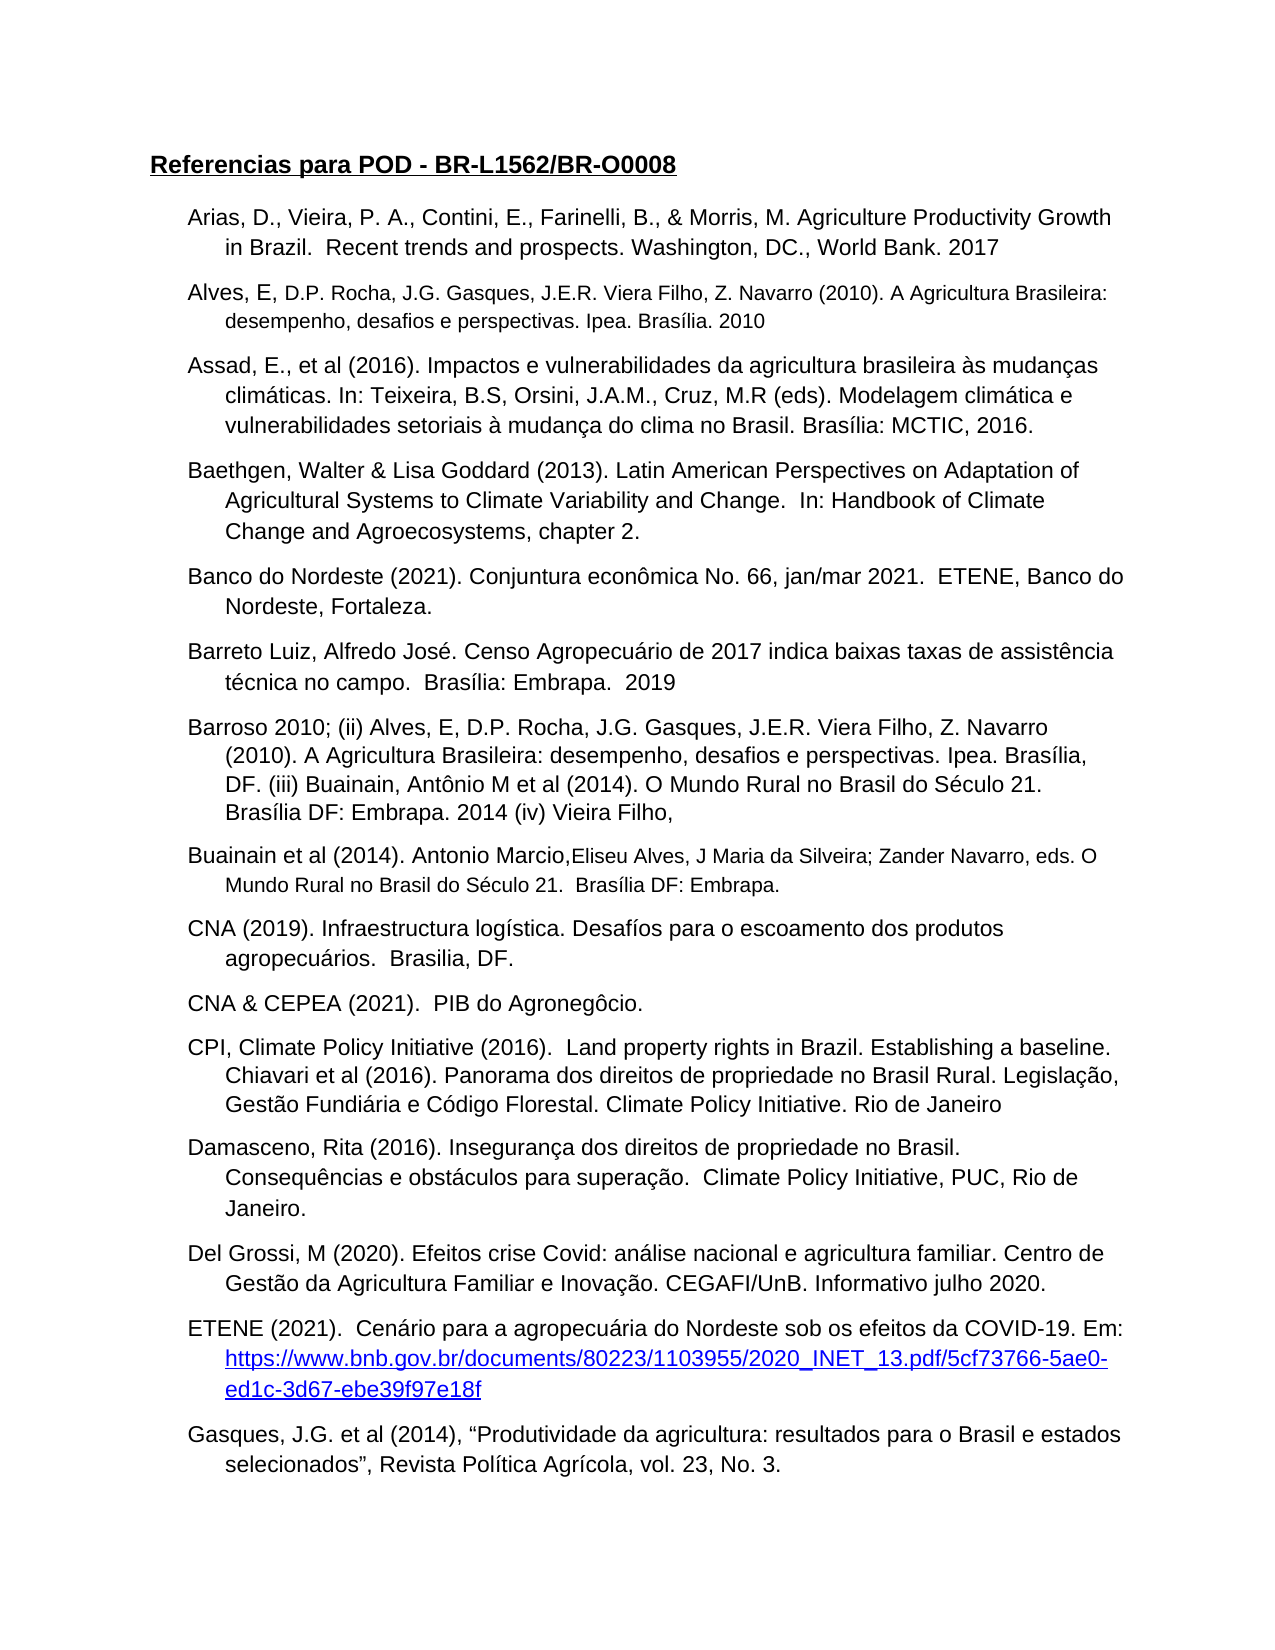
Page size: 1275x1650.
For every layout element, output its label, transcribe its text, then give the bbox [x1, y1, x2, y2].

text Referencias para POD - BR-L1562/BR-O0008 [150, 150, 1125, 179]
text Arias, D., Vieira, P. A., Contini, E., Farinelli, B., & Morris, M. Agriculture Productivity Growth in Brazil. Recent trends and prospects. Washington, DC., World Bank. 2017 [187, 204, 1125, 260]
text Alves, E, D.P. Rocha, J.G. Gasques, J.E.R. Viera Filho, Z. Navarro (2010). A Agricultura Brasileira: desempenho, desafios e perspectivas. Ipea. Brasília. 2010 [187, 279, 1125, 333]
list Banco do Nordeste (2021). Conjuntura econômica No. 66, jan/mar 2021. ETENE, Banco do Nordeste, Fortaleza. [187, 563, 1125, 619]
list Assad, E., et al (2016). Impactos e vulnerabilidades da agricultura brasileira às mudanças climáticas. In: Teixeira, B.S, Orsini, J.A.M., Cruz, M.R (eds). Modelagem climática e vulnerabilidades setoriais à mudança do clima no Brasil. Brasília: MCTIC, 2016. [187, 352, 1125, 438]
list Del Grossi, M (2020). Efeitos crise Covid: análise nacional e agricultura familiar. Centro de Gestão da Agricultura Familiar e Inovação. CEGAFI/UnB. Informativo julho 2020. [187, 1240, 1125, 1296]
list ETENE (2021). Cenário para a agropecuária do Nordeste sob os efeitos da COVID-19. Em: https://www.bnb.gov.br/documents/80223/1103955/2020_INET_13.pdf/5cf73766-5ae0-ed1c-3d67-ebe39f97e18f [187, 1315, 1125, 1402]
text Buainain et al (2014). Antonio Marcio,Eliseu Alves, J Maria da Silveira; Zander Navarro, eds. O Mundo Rural no Brasil do Século 21. Brasília DF: Embrapa. [187, 842, 1125, 896]
text Damasceno, Rita (2016). Insegurança dos direitos de propriedade no Brasil. Consequências e obstáculos para superação. Climate Policy Initiative, PUC, Rio de Janeiro. [187, 1134, 1125, 1221]
text CNA (2019). Infraestructura logística. Desafíos para o escoamento dos produtos agropecuários. Brasilia, DF. [187, 915, 1125, 971]
list Baethgen, Walter & Lisa Goddard (2013). Latin American Perspectives on Adaptation of Agricultural Systems to Climate Variability and Change. In: Handbook of Climate Change and Agroecosystems, chapter 2. [187, 457, 1125, 544]
text CNA & CEPEA (2021). PIB do Agronegôcio. [187, 990, 1125, 1017]
list Gasques, J.G. et al (2014), “Produtividade da agricultura: resultados para o Brasil e estados selecionados”, Revista Política Agrícola, vol. 23, No. 3. [187, 1421, 1125, 1477]
text CPI, Climate Policy Initiative (2016). Land property rights in Brazil. Establishing a baseline. Chiavari et al (2016). Panorama dos direitos de propriedade no Brasil Rural. Legislação, Gestão Fundiária e Código Florestal. Climate Policy Initiative. Rio de Janeiro [187, 1034, 1125, 1117]
text Barreto Luiz, Alfredo José. Censo Agropecuário de 2017 indica baixas taxas de assistência técnica no campo. Brasília: Embrapa. 2019 [187, 638, 1125, 695]
text Barroso 2010; (ii) Alves, E, D.P. Rocha, J.G. Gasques, J.E.R. Viera Filho, Z. Navarro (2010). A Agricultura Brasileira: desempenho, desafios e perspectivas. Ipea. Brasília, DF. (iii) Buainain, Antônio M et al (2014). O Mundo Rural no Brasil do Século 21. Brasília DF: Embrapa. 2014 (iv) Vieira Filho, [187, 714, 1125, 825]
